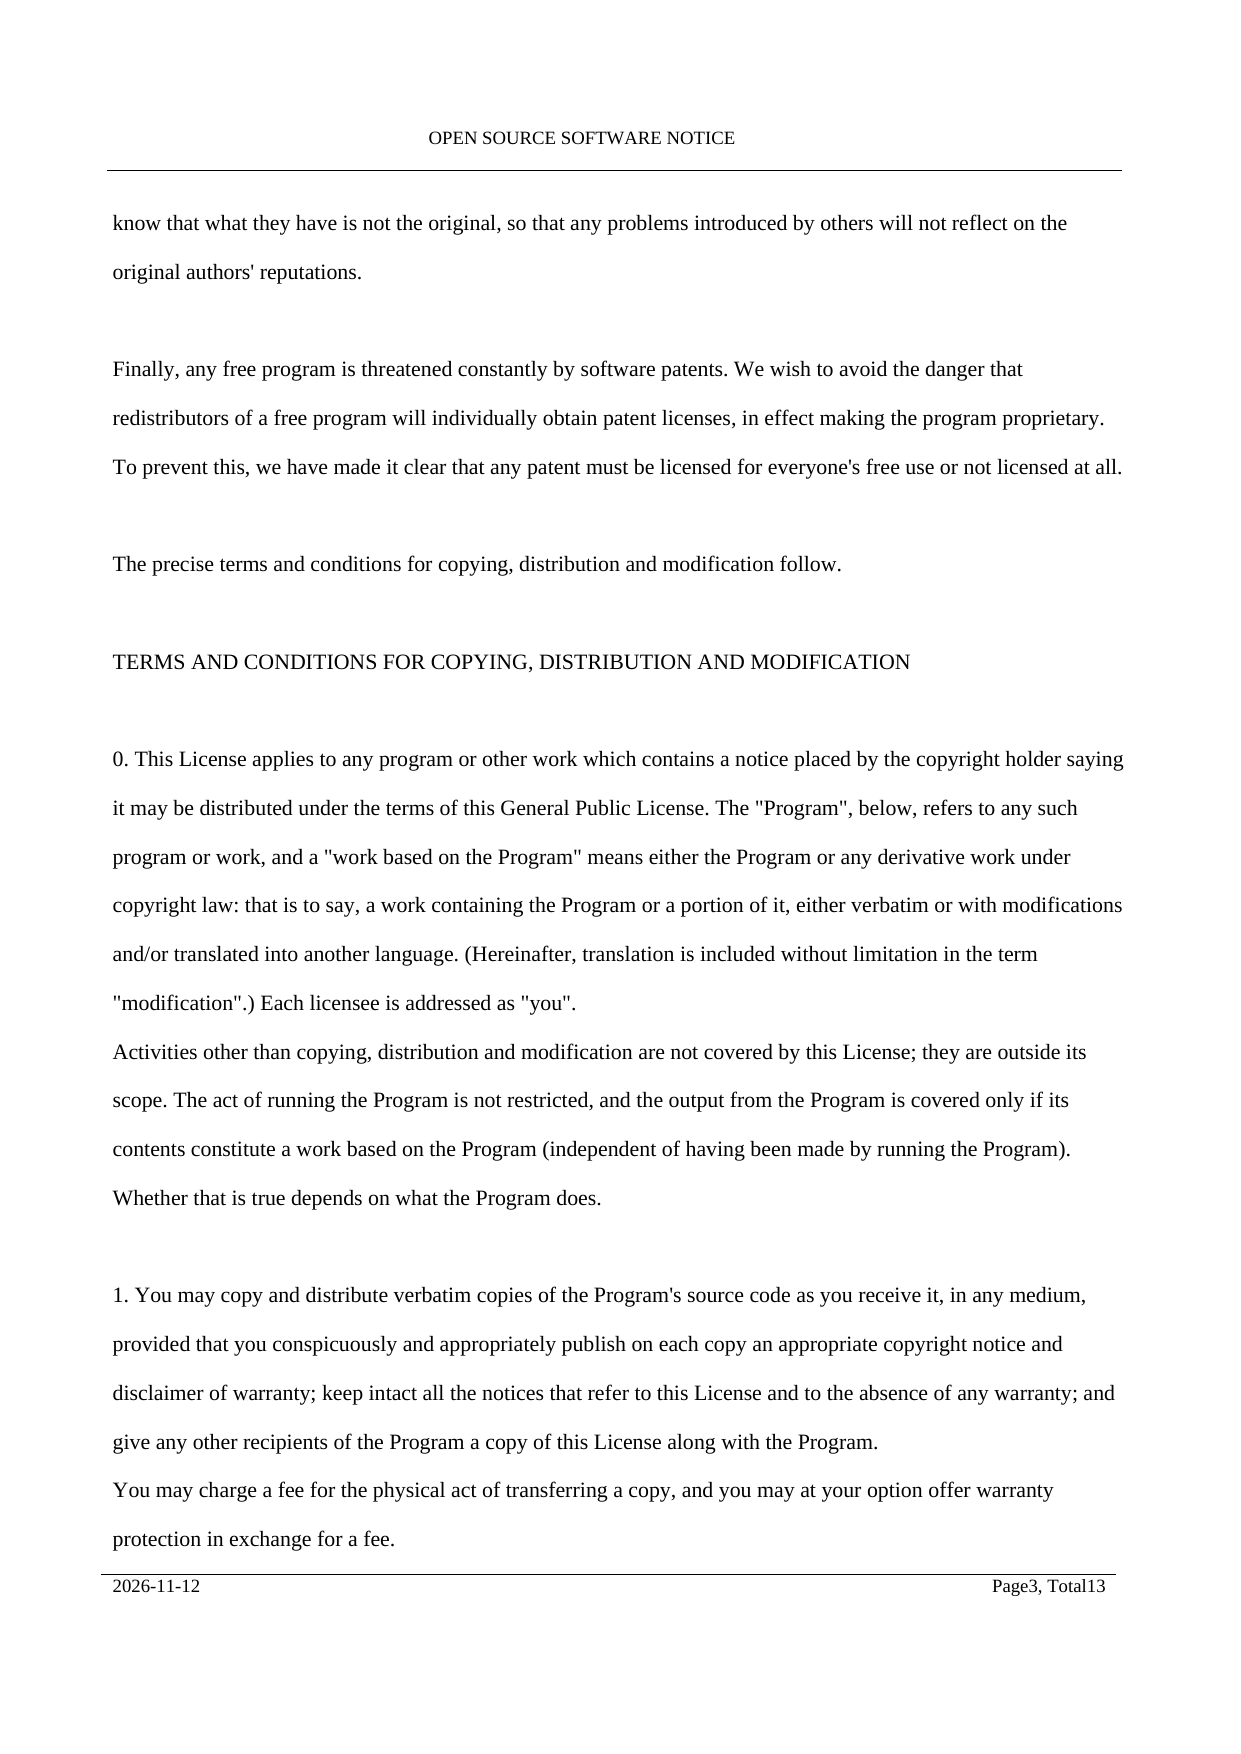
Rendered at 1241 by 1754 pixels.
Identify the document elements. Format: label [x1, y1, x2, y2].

text [112, 206, 1128, 1555]
